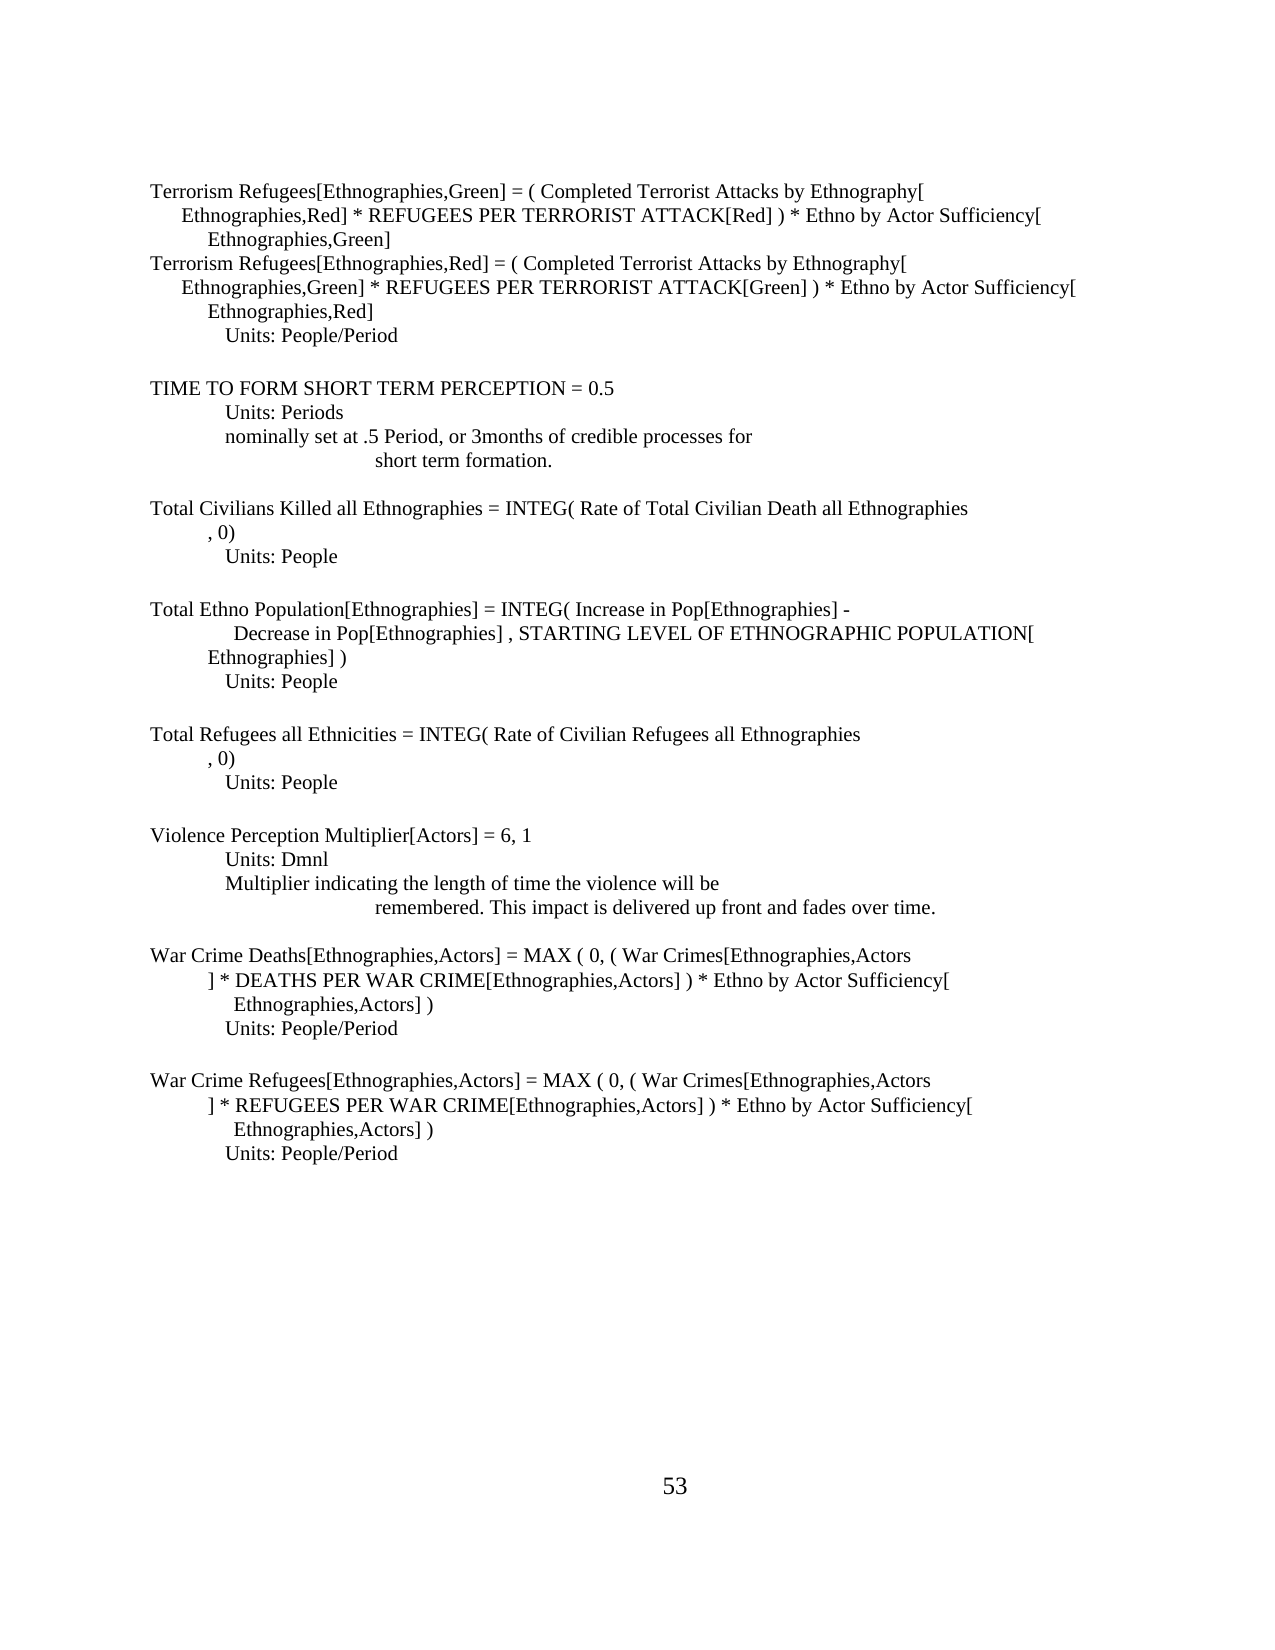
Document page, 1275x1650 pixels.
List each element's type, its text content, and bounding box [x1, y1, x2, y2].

text Terrorism Refugees[Ethnographies,Green] = ( Completed Terrorist Attacks by Ethnography[ [150, 179, 1200, 203]
text War Crime Refugees[Ethnographies,Actors] = MAX ( 0, ( War Crimes[Ethnographies,Actors [150, 1068, 1200, 1092]
text , 0) [150, 746, 1200, 770]
text Units: People [150, 544, 1200, 568]
text TIME TO FORM SHORT TERM PERCEPTION = 0.5 [150, 376, 1200, 400]
text Units: People/Period [150, 1141, 1200, 1165]
text Units: People/Period [150, 1016, 1200, 1040]
text ] * DEATHS PER WAR CRIME[Ethnographies,Actors] ) * Ethno by Actor Sufficiency[ [150, 967, 1200, 992]
text War Crime Deaths[Ethnographies,Actors] = MAX ( 0, ( War Crimes[Ethnographies,Actors [150, 943, 1200, 967]
text Decrease in Pop[Ethnographies] , STARTING LEVEL OF ETHNOGRAPHIC POPULATION[ [150, 621, 1200, 645]
text Units: Periods [150, 400, 1200, 424]
text nominally set at .5 Period, or 3months of credible processes for [150, 424, 1200, 448]
text Total Ethno Population[Ethnographies] = INTEG( Increase in Pop[Ethnographies] - [150, 597, 1200, 621]
text Ethnographies,Actors] ) [150, 1117, 1200, 1141]
text Ethnographies,Green] [150, 227, 1200, 251]
text Units: Dmnl [150, 847, 1200, 871]
text ] * REFUGEES PER WAR CRIME[Ethnographies,Actors] ) * Ethno by Actor Sufficiency[ [150, 1092, 1200, 1117]
text Multiplier indicating the length of time the violence will be [150, 871, 1200, 895]
text Ethnographies,Red] [150, 299, 1200, 323]
text remembered. This impact is delivered up front and fades over time. [150, 895, 1200, 919]
text Units: People/Period [150, 323, 1200, 347]
text Units: People [150, 669, 1200, 693]
text Terrorism Refugees[Ethnographies,Red] = ( Completed Terrorist Attacks by Ethnography[ [150, 251, 1200, 275]
text Ethnographies,Actors] ) [150, 992, 1200, 1016]
text , 0) [150, 520, 1200, 544]
text Total Refugees all Ethnicities = INTEG( Rate of Civilian Refugees all Ethnographies [150, 722, 1200, 746]
text Ethnographies,Red] * REFUGEES PER TERRORIST ATTACK[Red] ) * Ethno by Actor Sufficiency[ [150, 203, 1200, 227]
text Ethnographies,Green] * REFUGEES PER TERRORIST ATTACK[Green] ) * Ethno by Actor Sufficiency[ [150, 275, 1200, 299]
text short term formation. [150, 448, 1200, 472]
text Violence Perception Multiplier[Actors] = 6, 1 [150, 823, 1200, 847]
text Units: People [150, 770, 1200, 794]
text Total Civilians Killed all Ethnographies = INTEG( Rate of Total Civilian Death all Ethnographies [150, 496, 1200, 520]
text Ethnographies] ) [150, 645, 1200, 669]
